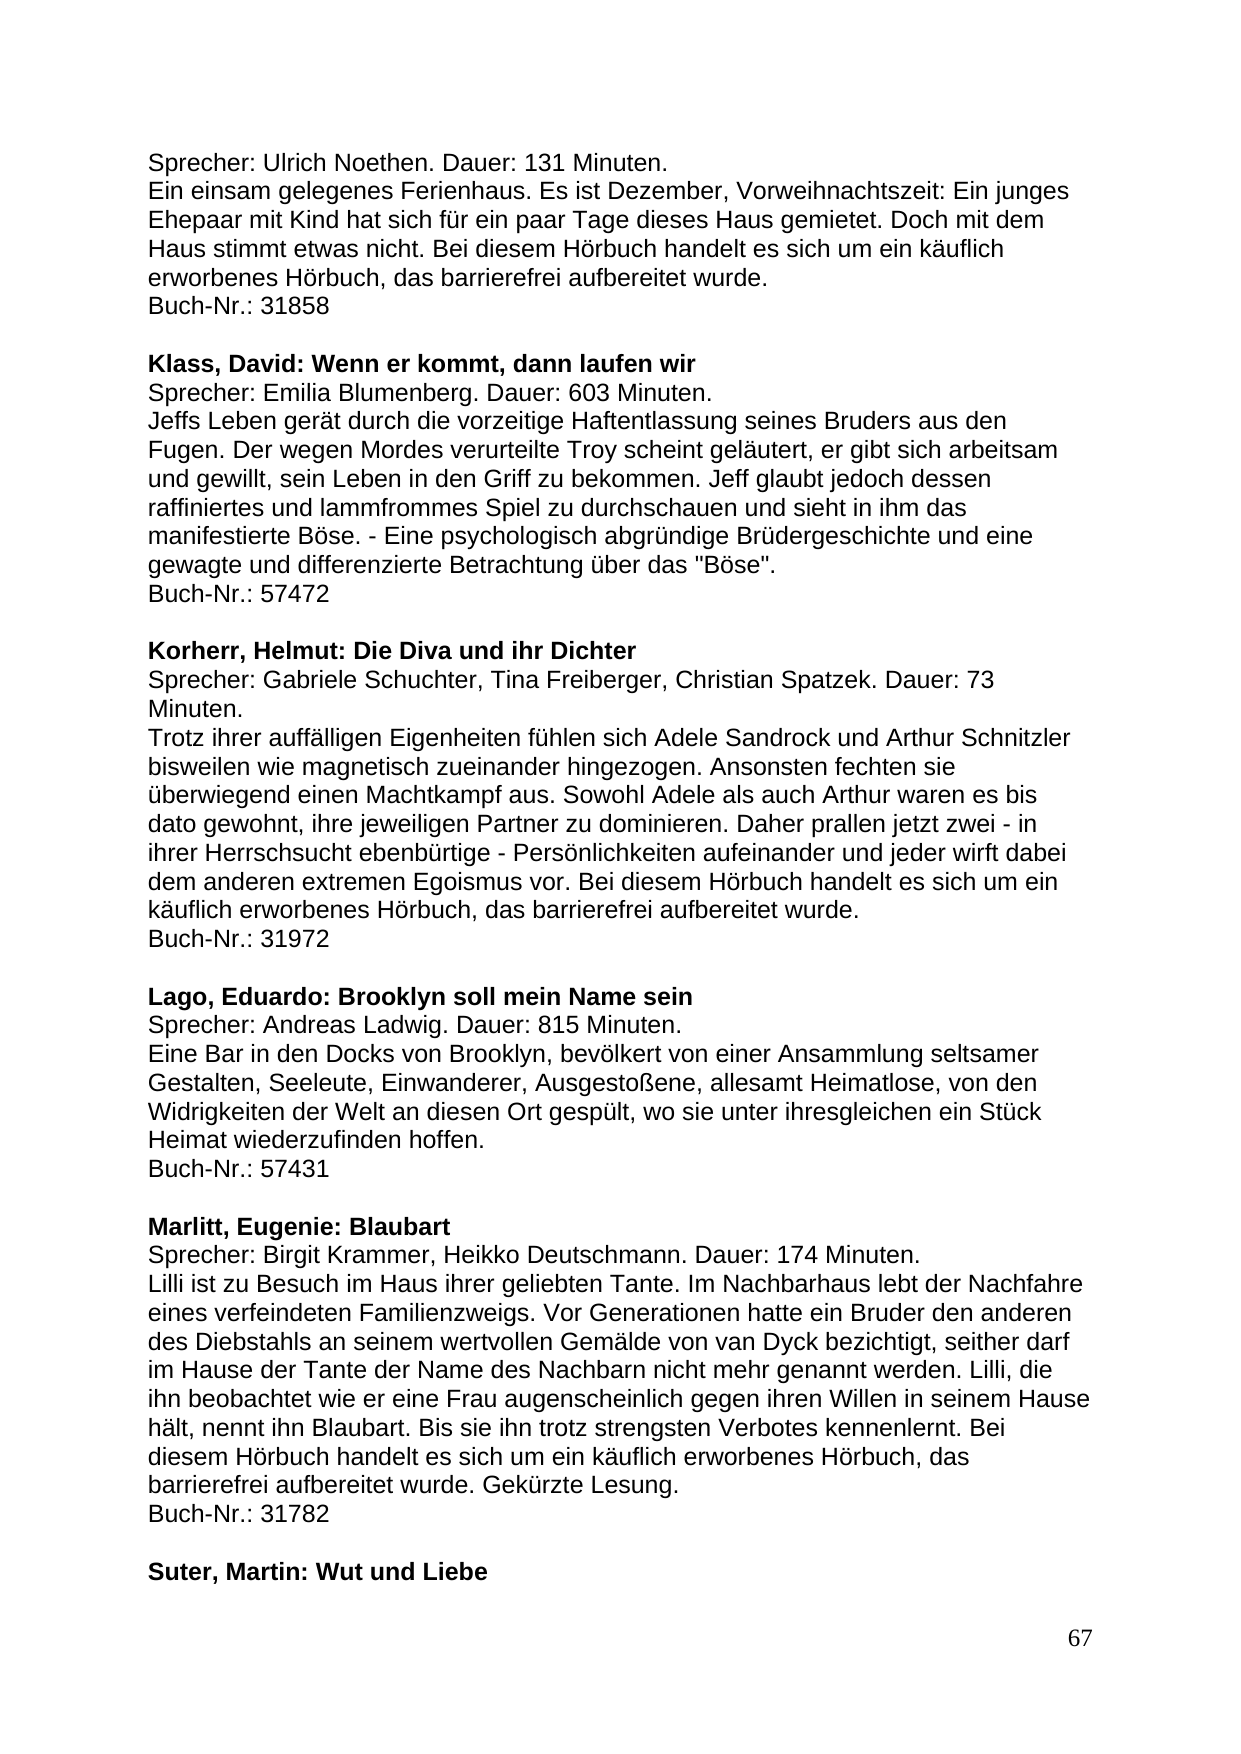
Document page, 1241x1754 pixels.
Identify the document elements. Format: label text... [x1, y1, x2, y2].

text Marlitt, Eugenie: Blaubart [148, 1183, 1093, 1240]
text Klass, David: Wenn er kommt, dann laufen wir [148, 349, 1093, 378]
text Korherr, Helmut: Die Diva und ihr Dichter [148, 608, 1093, 665]
text Sprecher: Birgit Krammer, Heikko Deutschmann. Dauer: 174 Minuten. Lilli ist zu Besuch im Haus ihrer geliebten Tante. Im Nachbarhaus lebt der Nachfahre eines verfeindeten Familienzweigs. Vor Generationen hatte ein Bruder den anderen des Diebstahls an seinem wertvollen Gemälde von van Dyck bezichtigt, seither darf im Hause der Tante der Name des Nachbarn nicht mehr genannt werden. Lilli, die ihn beobachtet wie er eine Frau augenscheinlich gegen ihren Willen in seinem Hause hält, nennt ihn Blaubart. Bis sie ihn trotz strengsten Verbotes kennenlernt. Bei diesem Hörbuch handelt es sich um ein käuflich erworbenes Hörbuch, das barrierefrei aufbereitet wurde. Gekürzte Lesung. Buch-Nr.: 31782 [148, 1240, 1093, 1528]
text Suter, Martin: Wut und Liebe [148, 1528, 1093, 1586]
text Sprecher: Gabriele Schuchter, Tina Freiberger, Christian Spatzek. Dauer: 73 Minuten. Trotz ihrer auffälligen Eigenheiten fühlen sich Adele Sandrock und Arthur Schnitzler bisweilen wie magnetisch zueinander hingezogen. Ansonsten fechten sie überwiegend einen Machtkampf aus. Sowohl Adele als auch Arthur waren es bis dato gewohnt, ihre jeweiligen Partner zu dominieren. Daher prallen jetzt zwei - in ihrer Herrschsucht ebenbürtige - Persönlichkeiten aufeinander und jeder wirft dabei dem anderen extremen Egoismus vor. Bei diesem Hörbuch handelt es sich um ein käuflich erworbenes Hörbuch, das barrierefrei aufbereitet wurde. Buch-Nr.: 31972 [148, 665, 1093, 953]
text Sprecher: Ulrich Noethen. Dauer: 131 Minuten. Ein einsam gelegenes Ferienhaus. Es ist Dezember, Vorweihnachtszeit: Ein junges Ehepaar mit Kind hat sich für ein paar Tage dieses Haus gemietet. Doch mit dem Haus stimmt etwas nicht. Bei diesem Hörbuch handelt es sich um ein käuflich erworbenes Hörbuch, das barrierefrei aufbereitet wurde. Buch-Nr.: 31858 [148, 148, 1093, 320]
text Sprecher: Emilia Blumenberg. Dauer: 603 Minuten. Jeffs Leben gerät durch die vorzeitige Haftentlassung seines Bruders aus den Fugen. Der wegen Mordes verurteilte Troy scheint geläutert, er gibt sich arbeitsam und gewillt, sein Leben in den Griff zu bekommen. Jeff glaubt jedoch dessen raffiniertes und lammfrommes Spiel zu durchschauen und sieht in ihm das manifestierte Böse. - Eine psychologisch abgründige Brüdergeschichte und eine gewagte und differenzierte Betrachtung über das "Böse". Buch-Nr.: 57472 [148, 378, 1093, 608]
text Sprecher: Andreas Ladwig. Dauer: 815 Minuten. Eine Bar in den Docks von Brooklyn, bevölkert von einer Ansammlung seltsamer Gestalten, Seeleute, Einwanderer, Ausgestoßene, allesamt Heimatlose, von den Widrigkeiten der Welt an diesen Ort gespült, wo sie unter ihresgleichen ein Stück Heimat wiederzufinden hoffen. Buch-Nr.: 57431 [148, 1010, 1093, 1183]
text Lago, Eduardo: Brooklyn soll mein Name sein [148, 953, 1093, 1010]
